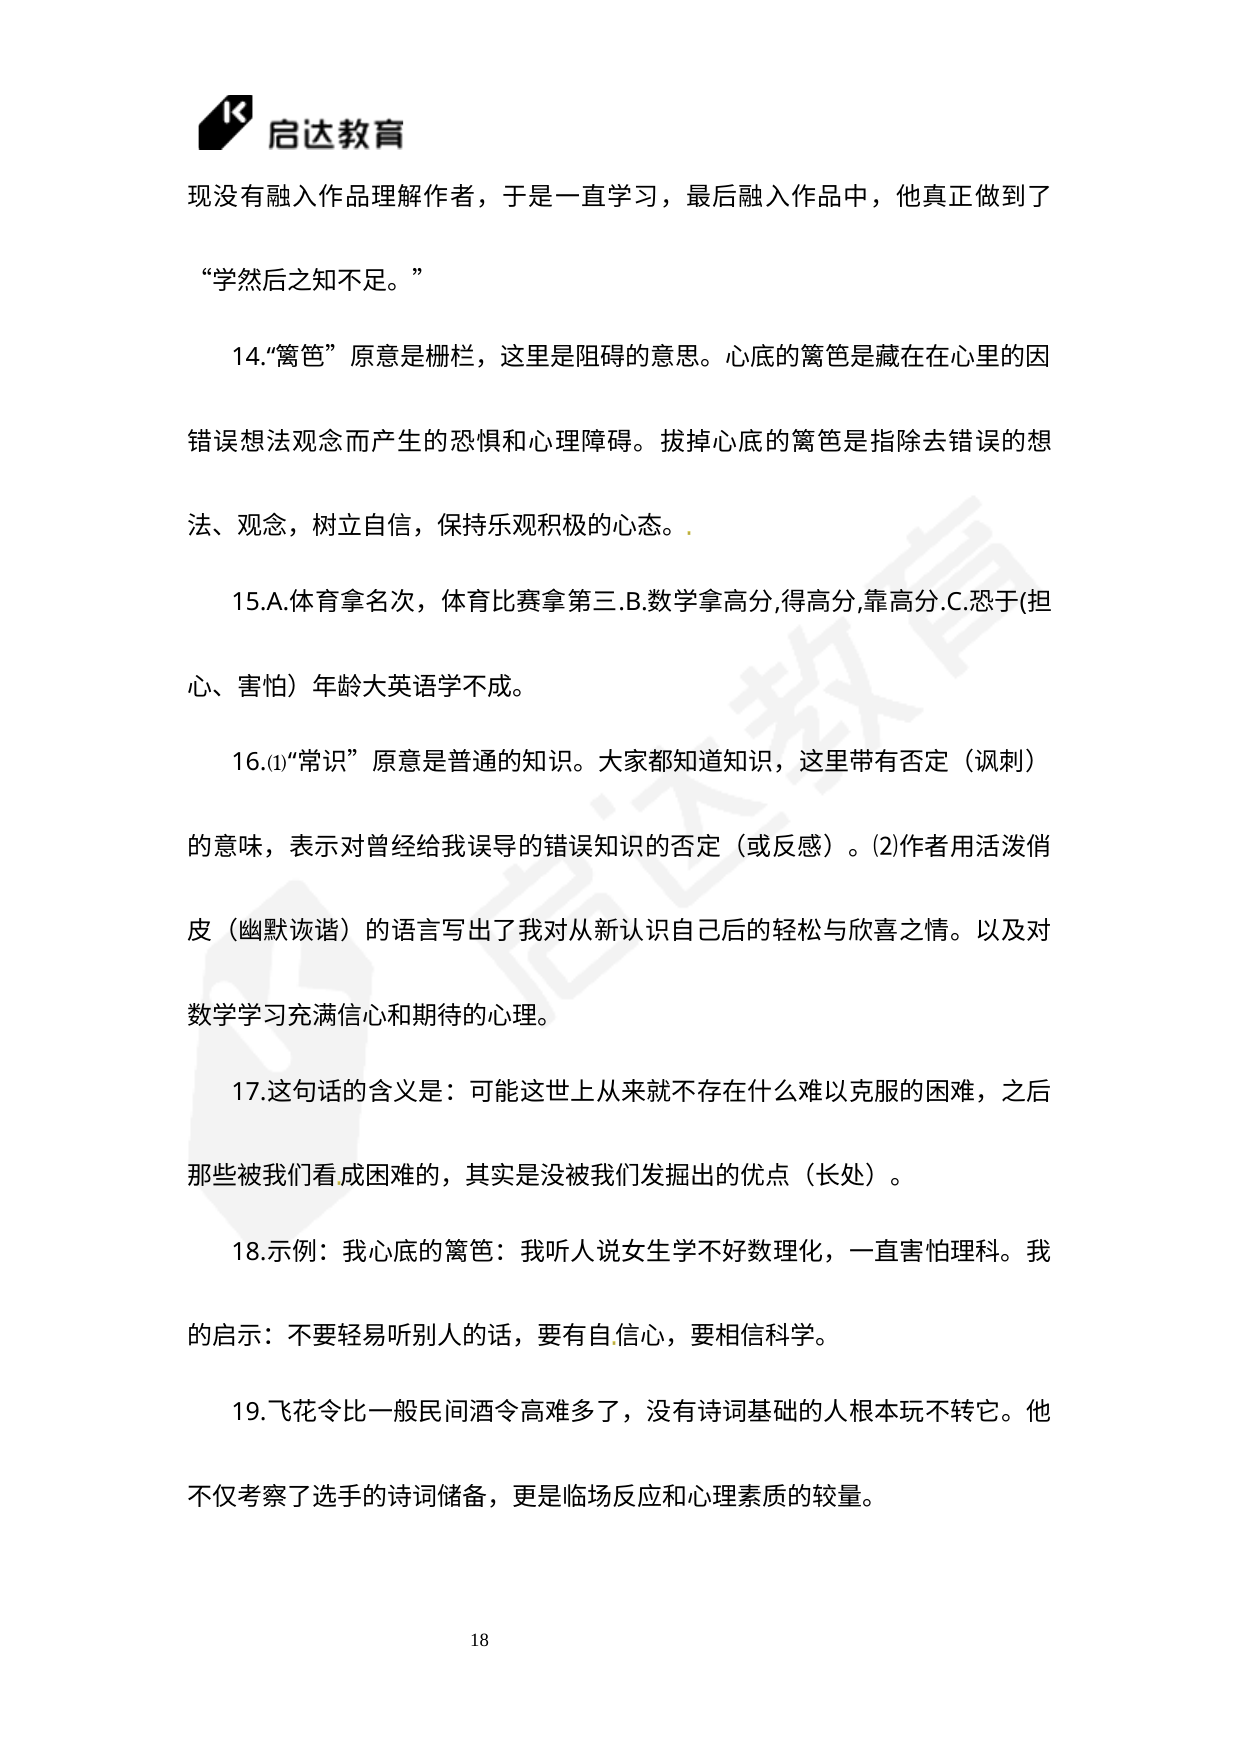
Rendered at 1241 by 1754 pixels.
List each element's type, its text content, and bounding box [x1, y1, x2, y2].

text 16.⑴“常识”原意是普通的知识。大家都知道知识，这里带有否定（讽刺）的意味，表示对曾经给我误导的错误知识的否定（或反感）。⑵作者用活泼俏皮（幽默诙谐）的语言写出了我对从新认识自己后的轻松与欣喜之情。以及对数学学习充满信心和期待的心理。 [187, 727, 1053, 1046]
text 17.这句话的含义是：可能这世上从来就不存在什么难以克服的困难，之后那些被我们看成困难的，其实是没被我们发掘出的优点（长处）。 [187, 1057, 1053, 1206]
text 14.“篱笆”原意是栅栏，这里是阻碍的意思。心底的篱笆是藏在在心里的因错误想法观念而产生的恐惧和心理障碍。拔掉心底的篱笆是指除去错误的想法、观念，树立自信，保持乐观积极的心态。 [187, 322, 1053, 556]
text 18.示例：我心底的篱笆：我听人说女生学不好数理化，一直害怕理科。我的启示：不要轻易听别人的话，要有自信心，要相信科学。 [187, 1217, 1053, 1366]
text 13.示例：孔子学习了十天，熟悉曲子后，发现自己没有掌握技法：再学习了一段时间，发现自己没有领会到曲子所表达的志向；又学习了一段时间，发现没有融入作品理解作者，于是一直学习，最后融入作品中，他真正做到了“学然后之知不足。”[来源:学+科+网Z+X+X+K] [187, 162, 1053, 311]
text 19.飞花令比一般民间酒令高难多了，没有诗词基础的人根本玩不转它。他不仅考察了选手的诗词储备，更是临场反应和心理素质的较量。 [187, 1377, 1053, 1527]
picture [198, 95, 404, 150]
text 15.A.体育拿名次，体育比赛拿第三.B.数学拿高分,得高分,靠高分.C.恐于(担心、害怕）年龄大英语学不成。 [187, 567, 1053, 717]
